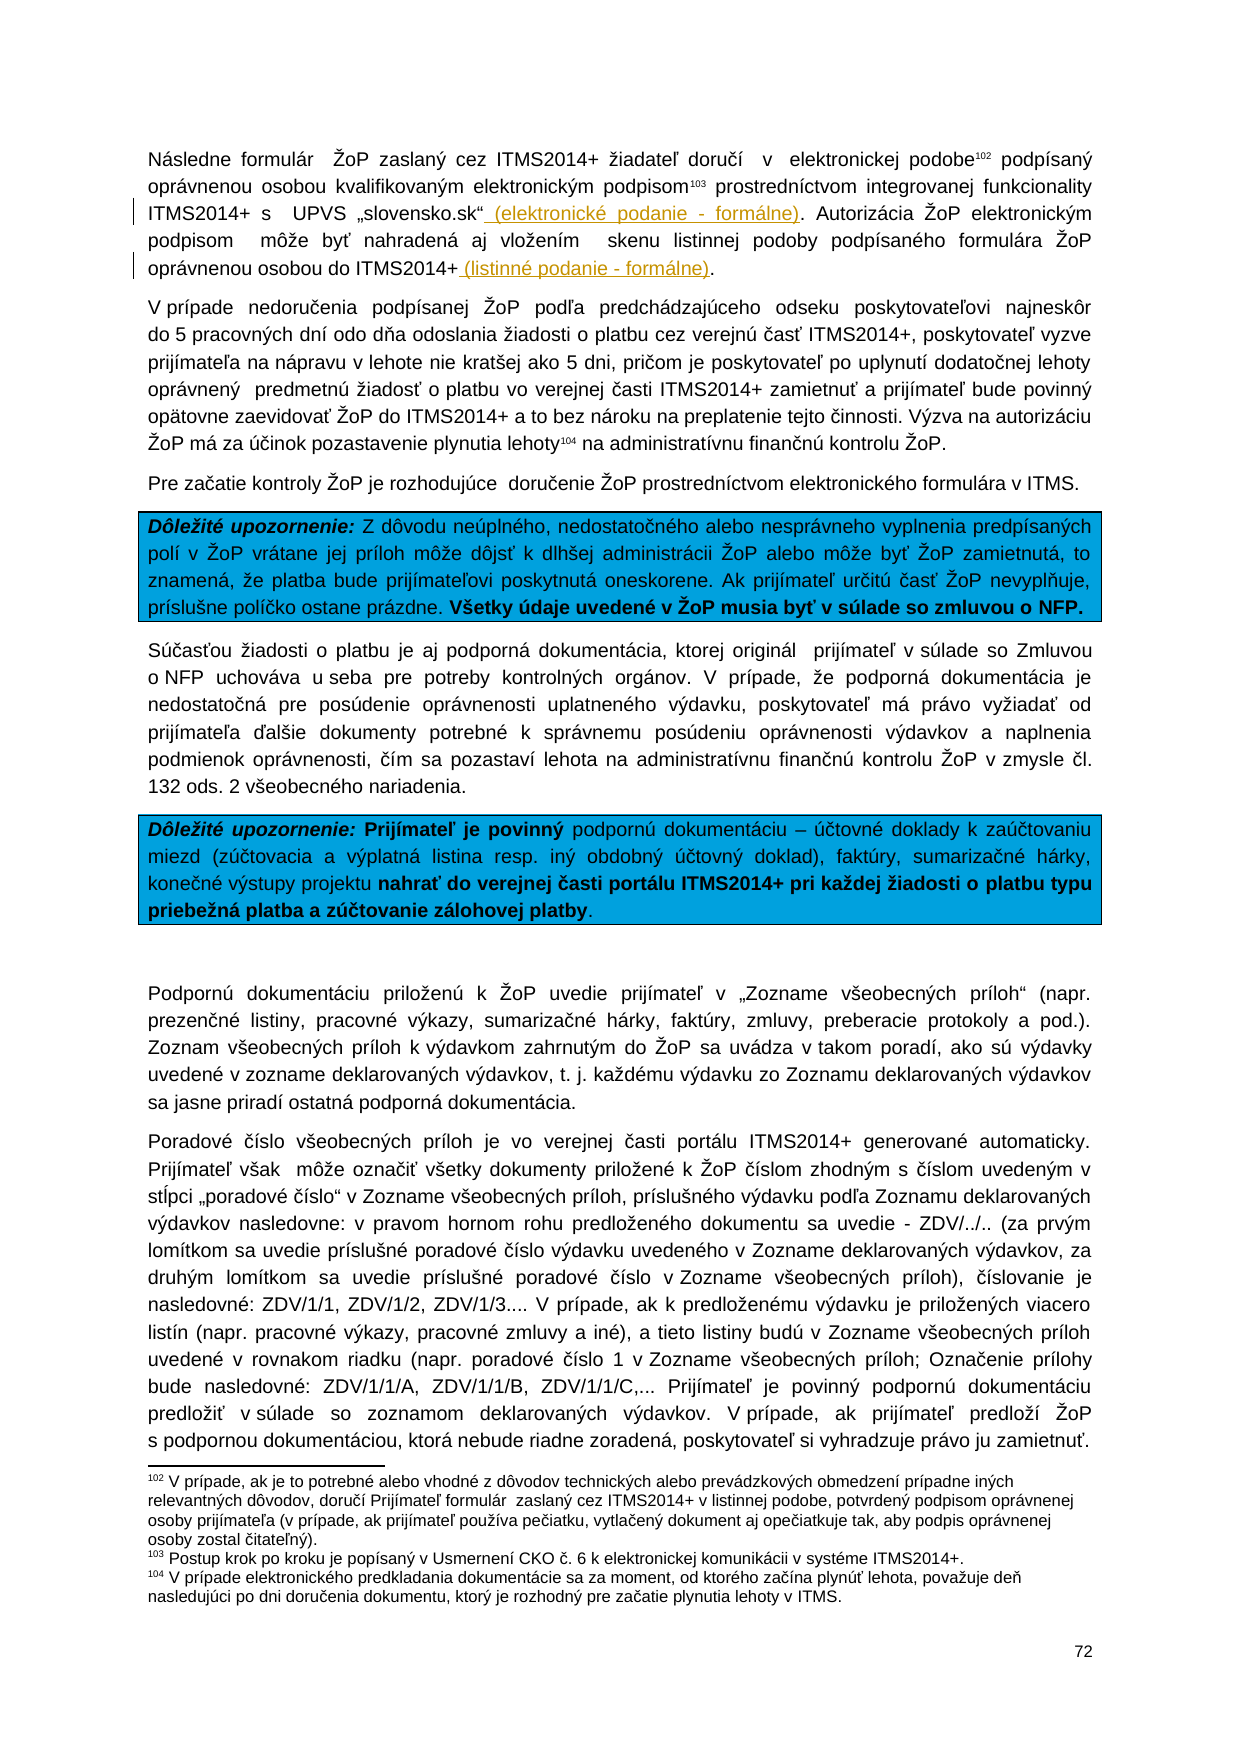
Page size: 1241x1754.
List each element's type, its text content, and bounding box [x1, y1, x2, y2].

text V prípade nedoručenia podpísanej ŽoP podľa predchádzajúceho odseku poskytovateľovi najneskôr do 5 pracovných dní odo dňa odoslania žiadosti o platbu cez verejnú časť ITMS2014+, poskytovateľ vyzve prijímateľa na nápravu v lehote nie kratšej ako 5 dni, pričom je poskytovateľ po uplynutí dodatočnej lehoty oprávnený predmetnú žiadosť o platbu vo verejnej časti ITMS2014+ zamietnuť a prijímateľ bude povinný opätovne zaevidovať ŽoP do ITMS2014+ a to bez nároku na preplatenie tejto činnosti. Výzva na autorizáciu ŽoP má za účinok pozastavenie plynutia lehoty na administratívnu finančnú kontrolu ŽoP. [148, 296, 1092, 455]
text Podpornú dokumentáciu priloženú k ŽoP uvedie prijímateľ v „Zozname všeobecných príloh“ (napr. prezenčné listiny, pracovné výkazy, sumarizačné hárky, faktúry, zmluvy, preberacie protokoly a pod.). Zoznam všeobecných príloh k výdavkom zahrnutým do ŽoP sa uvádza v takom poradí, ako sú výdavky uvedené v zozname deklarovaných výdavkov, t. j. každému výdavku zo Zoznamu deklarovaných výdavkov sa jasne priradí ostatná podporná dokumentácia. [148, 982, 1092, 1113]
text Dôležité upozornenie: Prijímateľ je povinný podpornú dokumentáciu – účtovné doklady k zaúčtovaniu miezd (zúčtovacia a výplatná listina resp. iný obdobný účtovný doklad), faktúry, sumarizačné hárky, konečné výstupy projektu nahrať do verejnej časti portálu ITMS2014+ pri každej žiadosti o platbu typu priebežná platba a zúčtovanie zálohovej platby. [139, 816, 1101, 924]
text Poradové číslo všeobecných príloh je vo verejnej časti portálu ITMS2014+ generované automaticky. Prijímateľ však môže označiť všetky dokumenty priložené k ŽoP číslom zhodným s číslom uvedeným v stĺpci „poradové číslo“ v Zozname všeobecných príloh, príslušného výdavku podľa Zoznamu deklarovaných výdavkov nasledovne: v pravom hornom rohu predloženého dokumentu sa uvedie - ZDV/../.. (za prvým lomítkom sa uvedie príslušné poradové číslo výdavku uvedeného v Zozname deklarovaných výdavkov, za druhým lomítkom sa uvedie príslušné poradové číslo v Zozname všeobecných príloh), číslovanie je nasledovné: ZDV/1/1, ZDV/1/2, ZDV/1/3.... V prípade, ak k predloženému výdavku je priložených viacero listín (napr. pracovné výkazy, pracovné zmluvy a iné), a tieto listiny budú v Zozname všeobecných príloh uvedené v rovnakom riadku (napr. poradové číslo 1 v Zozname všeobecných príloh; Označenie prílohy bude nasledovné: ZDV/1/1/A, ZDV/1/1/B, ZDV/1/1/C,... Prijímateľ je povinný podpornú dokumentáciu predložiť v súlade so zoznamom deklarovaných výdavkov. V prípade, ak prijímateľ predloží ŽoP s podpornou dokumentáciou, ktorá nebude riadne zoradená, poskytovateľ si vyhradzuje právo ju zamietnuť. [148, 1130, 1092, 1452]
text Dôležité upozornenie: Z dôvodu neúplného, nedostatočného alebo nesprávneho vyplnenia predpísaných polí v ŽoP vrátane jej príloh môže dôjsť k dlhšej administrácii ŽoP alebo môže byť ŽoP zamietnutá, to znamená, že platba bude prijímateľovi poskytnutá oneskorene. Ak prijímateľ určitú časť ŽoP nevyplňuje, príslušne políčko ostane prázdne. Všetky údaje uvedené v ŽoP musia byť v súlade so zmluvou o NFP. [139, 513, 1101, 621]
text Následne formulár ŽoP zaslaný cez ITMS2014+ žiadateľ doručí v elektronickej podobe podpísaný oprávnenou osobou kvalifikovaným elektronickým podpisom prostredníctvom integrovanej funkcionality ITMS2014+ s UPVS „slovensko.sk“. Autorizácia ŽoP elektronickým podpisom môže byť nahradená aj vložením skenu listinnej podoby podpísaného formulára ŽoP oprávnenou osobou do ITMS2014+. [148, 148, 1092, 279]
text Súčasťou žiadosti o platbu je aj podporná dokumentácia, ktorej originál prijímateľ v súlade so Zmluvou o NFP uchováva u seba pre potreby kontrolných orgánov. V prípade, že podporná dokumentácia je nedostatočná pre posúdenie oprávnenosti uplatneného výdavku, poskytovateľ má právo vyžiadať od prijímateľa ďalšie dokumenty potrebné k správnemu posúdeniu oprávnenosti výdavkov a naplnenia podmienok oprávnenosti, čím sa pozastaví lehota na administratívnu finančnú kontrolu ŽoP v zmysle čl. 132 ods. 2 všeobecného nariadenia. [148, 639, 1092, 798]
text Pre začatie kontroly ŽoP je rozhodujúce doručenie ŽoP prostredníctvom elektronického formulára v ITMS. [148, 472, 1092, 494]
